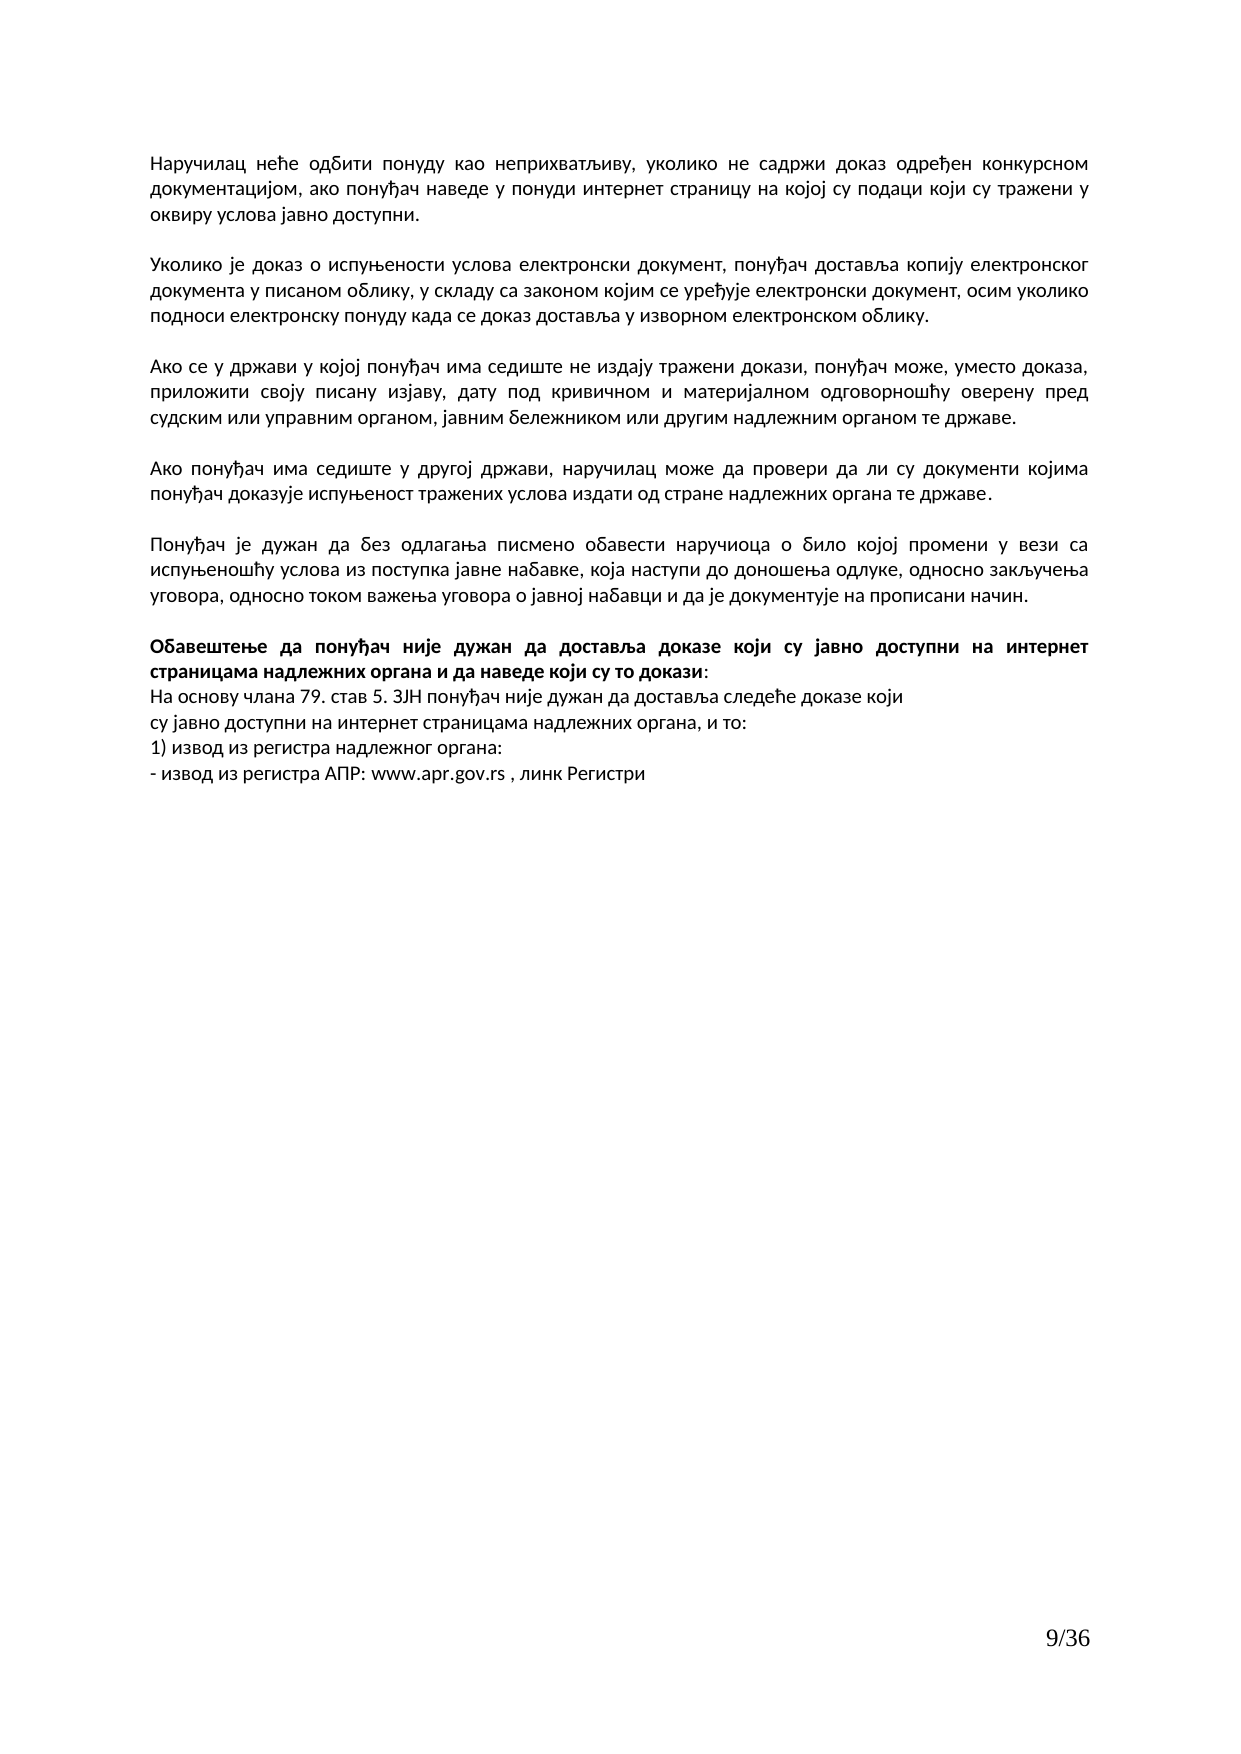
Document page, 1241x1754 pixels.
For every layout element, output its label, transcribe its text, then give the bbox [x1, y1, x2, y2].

text Наручилац неће одбити понуду као неприхватљиву, уколико не садржи доказ одређен конкурсном документацијом, ако понуђач наведе у понуди интернет страницу на којој су подаци који су тражени у оквиру услова јавно доступни. [150, 150, 1090, 226]
text су јавно доступни на интернет страницама надлежних органа, и то: [150, 709, 1090, 734]
text Уколико је доказ о испуњености услова електронски документ, понуђач доставља копију електронског документа у писаном облику, у складу са законом којим се уређује електронски документ, осим уколико подноси електронску понуду када се доказ доставља у изворном електронском облику. [150, 252, 1090, 328]
text Ако понуђач има седиште у другој држави, наручилац може да провери да ли су документи којима понуђач доказује испуњеност тражених услова издати од стране надлежних органа те државе. [150, 455, 1090, 506]
text На основу члана 79. став 5. ЗЈН понуђач није дужан да доставља следеће доказе који [150, 684, 1090, 709]
text 1) извод из регистра надлежног органа: [150, 734, 1090, 760]
text Понуђач је дужан да без одлагања писмено обавести наручиоца о било којој промени у вези са испуњеношћу услова из поступка јавне набавке, која наступи до доношења одлуке, односно закључења уговора, односно током важења уговора о јавној набавци и да је документује на прописани начин. [150, 531, 1090, 607]
text Обавештење да понуђач није дужан да доставља доказе који су јавно доступни на интернет страницама надлежних органа и да наведе који су то докази: [150, 633, 1090, 684]
text - извод из регистра АПР: www.apr.gov.rs , линк Регистри [150, 760, 1090, 785]
text Ако се у држави у којој понуђач има седиште не издају тражени докази, понуђач може, уместо доказа, приложити своју писану изјаву, дату под кривичном и материјалном одговорношћу оверену пред судским или управним органом, јавним бележником или другим надлежним органом те државе. [150, 353, 1090, 429]
